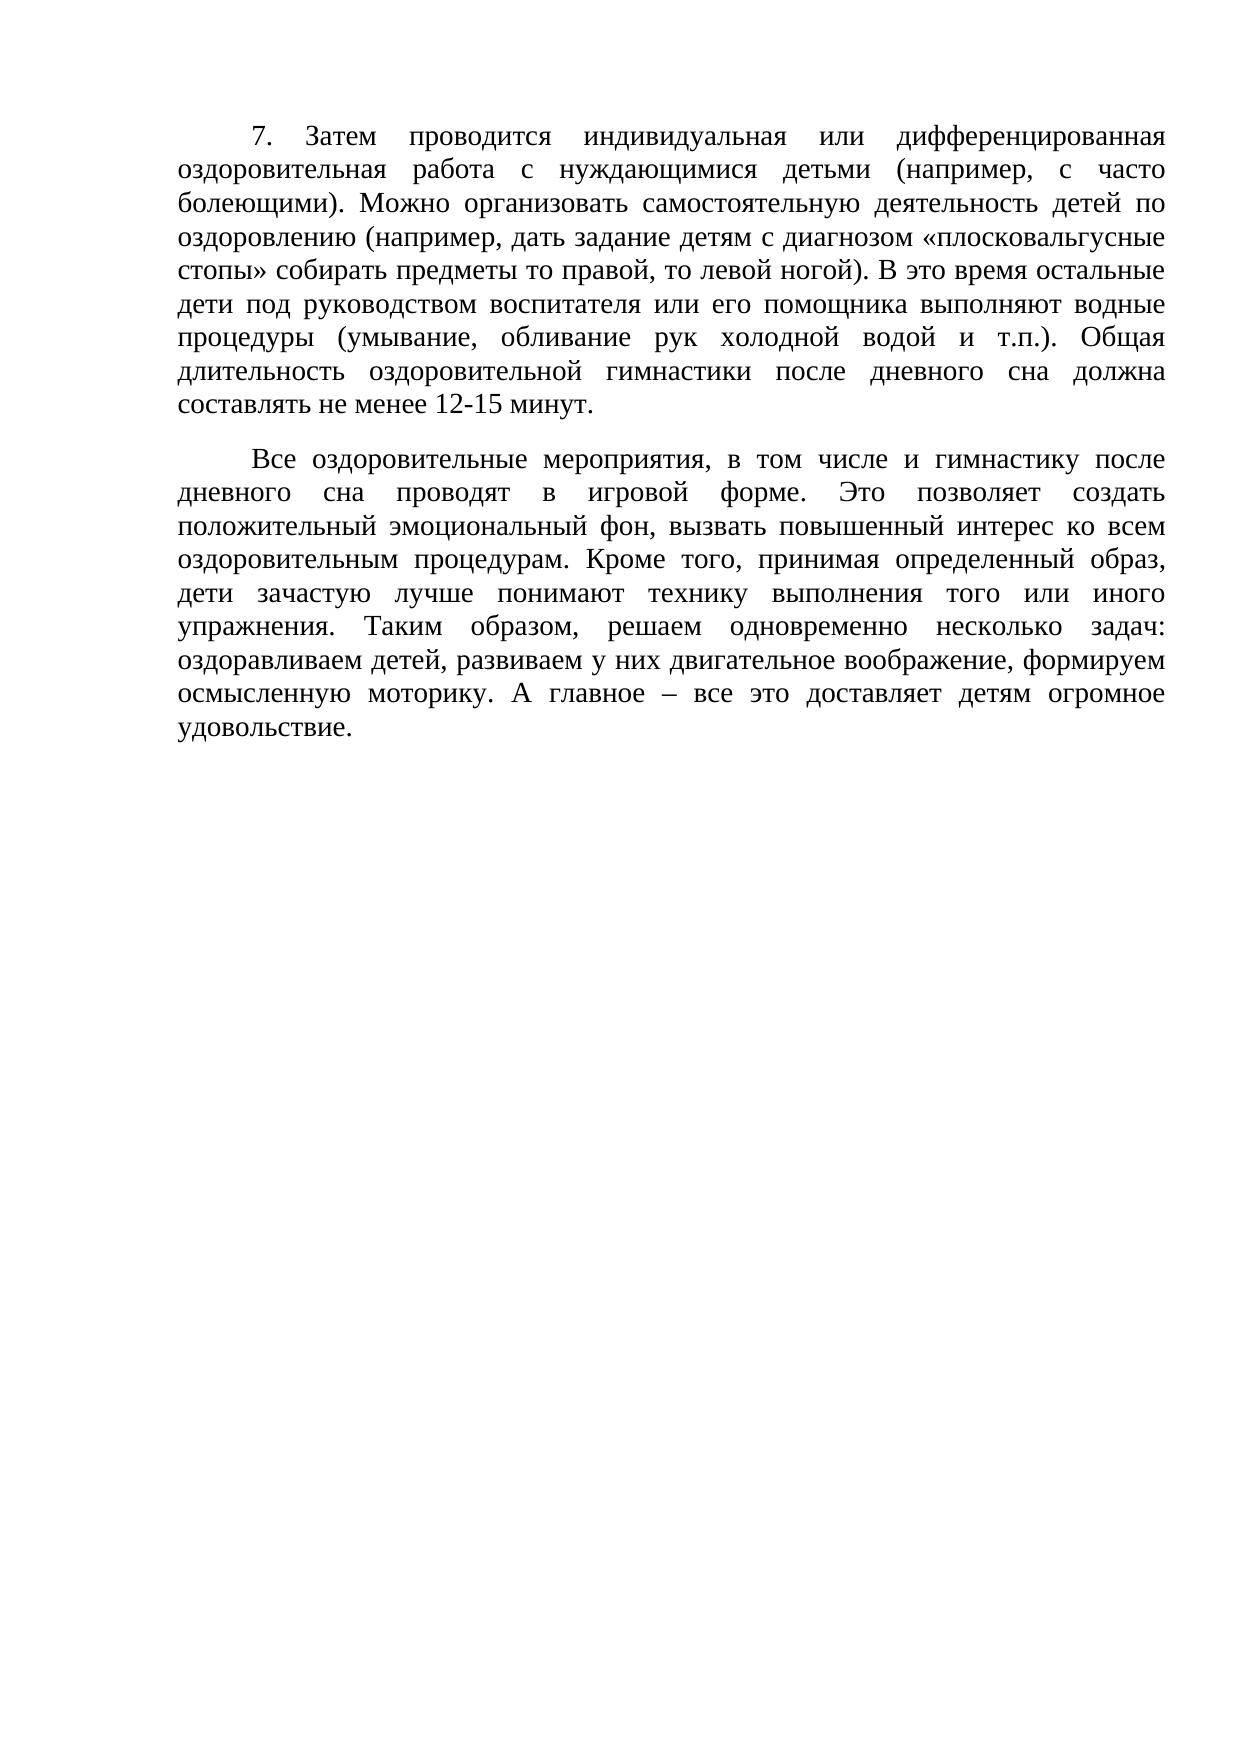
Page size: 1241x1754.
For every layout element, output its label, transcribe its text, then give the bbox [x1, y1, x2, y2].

text Все оздоровительные мероприятия, в том числе и гимнастику после дневного сна проводят в игровой форме. Это позволяет создать положительный эмоциональный фон, вызвать повышенный интерес ко всем оздоровительным процедурам. Кроме того, принимая определенный образ, дети зачастую лучше понимают технику выполнения того или иного упражнения. Таким образом, решаем одновременно несколько задач: оздоравливаем детей, развиваем у них двигательное воображение, формируем осмысленную моторику. А главное – все это доставляет детям огромное удовольствие. [177, 441, 1166, 743]
text 7. Затем проводится индивидуальная или дифференцированная оздоровительная работа с нуждающимися детьми (например, с часто болеющими). Можно организовать самостоятельную деятельность детей по оздоровлению (например, дать задание детям с диагнозом «плосковальгусные стопы» собирать предметы то правой, то левой ногой). В это время остальные дети под руководством воспитателя или его помощника выполняют водные процедуры (умывание, обливание рук холодной водой и т.п.). Общая длительность оздоровительной гимнастики после дневного сна должна составлять не менее 12-15 минут. [177, 118, 1166, 420]
